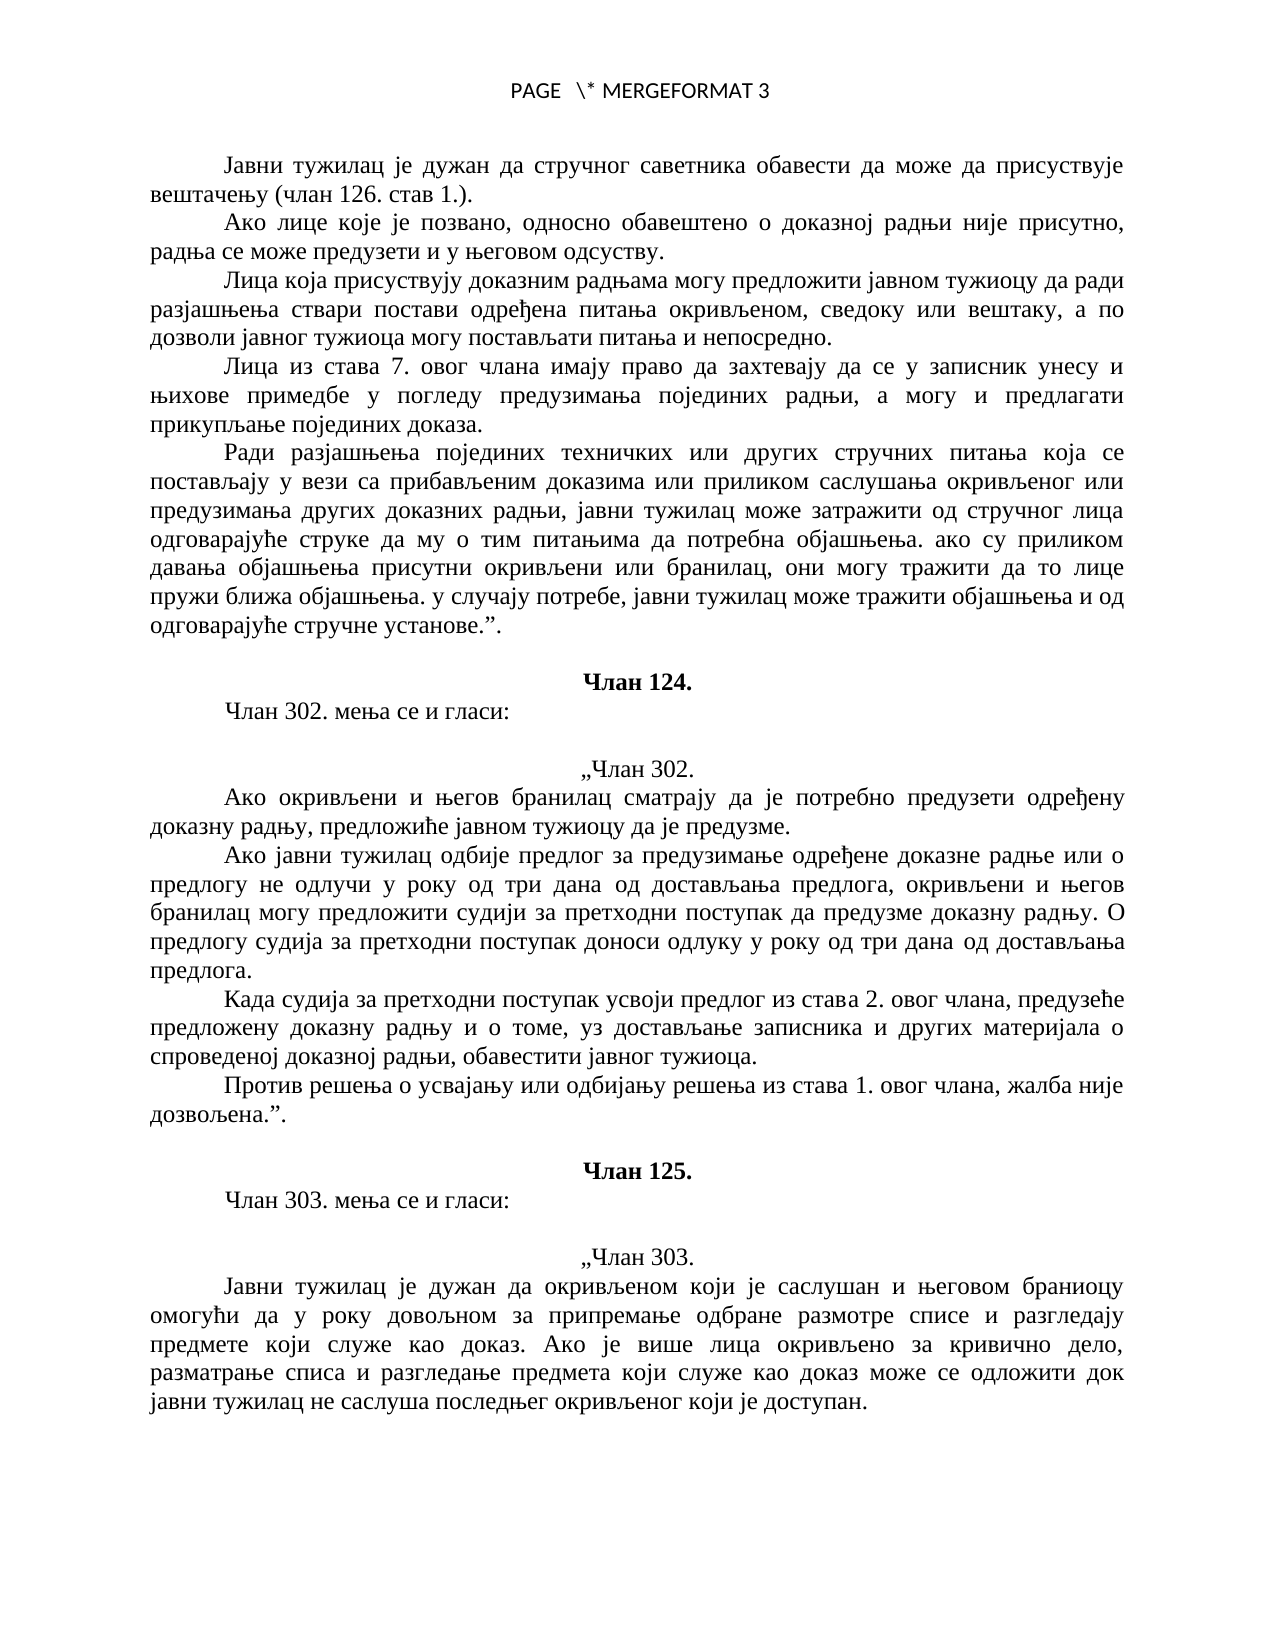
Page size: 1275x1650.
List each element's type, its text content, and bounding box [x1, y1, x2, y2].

text Члан 124. [150, 667, 1125, 696]
text Јавни тужилац је дужан да стручног саветника обавести да може да присуствује вештачењу (члан 126. став 1.). [150, 150, 1125, 207]
text Ако окривљени и његов бранилац сматрају да је потребно предузети одређену доказну радњу, предложиће јавном тужиоцу да је предузме. [150, 782, 1125, 840]
text Члан 125. [150, 1156, 1125, 1185]
text Лица која присуствују доказним радњама могу предложити јавном тужиоцу да ради разјашњења ствари постави одређена питања окривљеном, сведоку или вештаку, а по дозволи јавног тужиоца могу постављати питања и непосредно. [150, 265, 1125, 351]
text Ако јавни тужилац одбије предлог за предузимање одређене доказне радње или о предлогу не одлучи у року од три дана од достављања предлога, окривљени и његов бранилац могу предложити судији за претходни поступак да предузме доказну радњу. О предлогу судија за претходни поступак доноси одлуку у року од три дана од достављања предлога. [150, 840, 1125, 984]
text Против решења о усвајању или одбијању решења из става 1. овог члана, жалба није дозвољена.”. [150, 1070, 1125, 1127]
text Лица из става 7. овог члана имају право да захтевају да се у записник унесу и њихове примедбе у погледу предузимања појединих радњи, а могу и предлагати прикупљање појединих доказа. [150, 351, 1125, 437]
text Када судија за претходни поступак усвоји предлог из става 2. овог члана, предузеће предложену доказну радњу и о томе, уз достављање записника и других материјала о спроведеној доказној радњи, обавестити јавног тужиоца. [150, 984, 1125, 1070]
text Члан 303. мења се и гласи: [150, 1185, 1125, 1214]
text Јавни тужилац је дужан да окривљеном који је саслушан и његовом браниоцу омогући да у року довољном за припремање одбране размотре списе и разгледају предмете који служе као доказ. Ако је више лица окривљено за кривично дело, разматрање списа и разгледање предмета који служе као доказ може се одложити док јавни тужилац не саслуша последњег окривљеног који је доступан. [150, 1271, 1125, 1415]
text „Члан 303. [150, 1242, 1125, 1271]
text „Члан 302. [150, 754, 1125, 782]
text Ради разјашњења појединих техничких или других стручних питања која се постављају у вези са прибављеним доказима или приликом саслушања окривљеног или предузимања других доказних радњи, јавни тужилац може затражити од стручног лица одговарајуће струке да му о тим питањима да потребна објашњења. ако су приликом давања објашњења присутни окривљени или бранилац, они могу тражити да то лице пружи ближа објашњења. у случају потребе, јавни тужилац може тражити објашњења и од одговарајуће стручне установе.”. [150, 437, 1125, 639]
text Ако лице које је позвано, односно обавештено о доказној радњи није присутно, радња се може предузети и у његовом одсуству. [150, 207, 1125, 265]
text Члан 302. мења се и гласи: [150, 696, 1125, 725]
